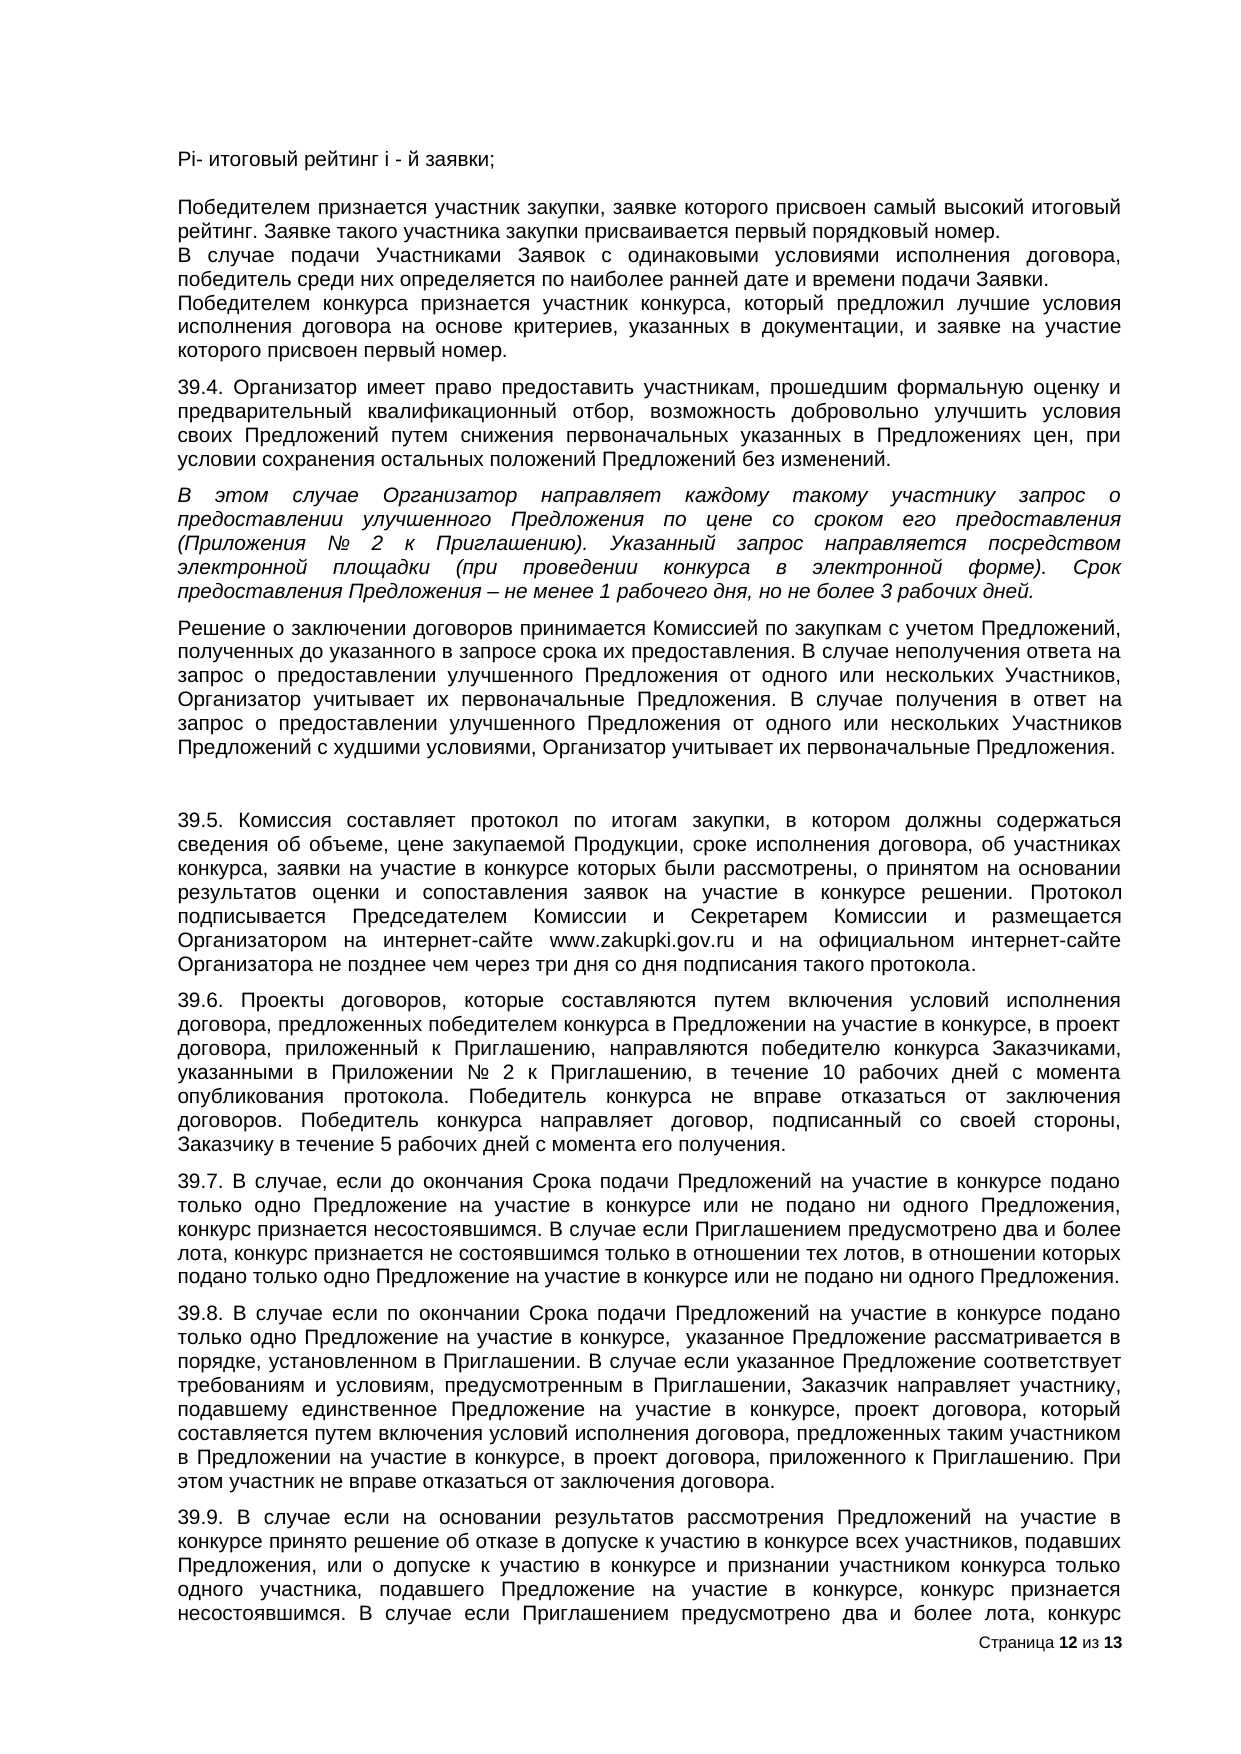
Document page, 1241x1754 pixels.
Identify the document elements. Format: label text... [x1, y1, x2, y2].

text В этом случае Организатор направляет каждому такому участнику запрос о предоставлении улучшенного Предложения по цене со сроком его предоставления (Приложения № 2 к Приглашению). Указанный запрос направляется посредством электронной площадки (при проведении конкурса в электронной форме). Срок предоставления Предложения – не менее 1 рабочего дня, но не более 3 рабочих дней. [177, 483, 1122, 603]
text Победителем конкурса признается участник конкурса, который предложил лучшие условия исполнения договора на основе критериев, указанных в документации, и заявке на участие которого присвоен первый номер. [177, 290, 1122, 362]
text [177, 1505, 1122, 1625]
text Победителем признается участник закупки, заявке которого присвоен самый высокий итоговый рейтинг. Заявке такого участника закупки присваивается первый порядковый номер. [177, 194, 1122, 242]
text 39.4. Организатор имеет право предоставить участникам, прошедшим формальную оценку и предварительный квалификационный отбор, возможность добровольно улучшить условия своих Предложений путем снижения первоначальных указанных в Предложениях цен, при условии сохранения остальных положений Предложений без изменений. [177, 375, 1122, 471]
text 39.7. В случае, если до окончания Срока подачи Предложений на участие в конкурсе подано только одно Предложение на участие в конкурсе или не подано ни одного Предложения, конкурс признается несостоявшимся. В случае если Приглашением предусмотрено два и более лота, конкурс признается не состоявшимся только в отношении тех лотов, в отношении которых подано только одно Предложение на участие в конкурсе или не подано ни одного Предложения. [177, 1168, 1122, 1288]
text Решение о заключении договоров принимается Комиссией по закупкам с учетом Предложений, полученных до указанного в запросе срока их предоставления. В случае неполучения ответа на запрос о предоставлении улучшенного Предложения от одного или нескольких Участников, Организатор учитывает их первоначальные Предложения. В случае получения в ответ на запрос о предоставлении улучшенного Предложения от одного или нескольких Участников Предложений с худшими условиями, Организатор учитывает их первоначальные Предложения. [177, 615, 1122, 759]
text 39.5. Комиссия составляет протокол по итогам закупки, в котором должны содержаться сведения об объеме, цене закупаемой Продукции, сроке исполнения договора, об участниках конкурса, заявки на участие в конкурсе которых были рассмотрены, о принятом на основании результатов оценки и сопоставления заявок на участие в конкурсе решении. Протокол подписывается Председателем Комиссии и Секретарем Комиссии и размещается Организатором на интернет-сайте www.zakupki.gov.ru и на официальном интернет-сайте Организатора не позднее чем через три дня со дня подписания такого протокола. [177, 808, 1122, 976]
text Pi- итоговый рейтинг i - й заявки; [177, 147, 1122, 171]
text 39.6. Проекты договоров, которые составляются путем включения условий исполнения договора, предложенных победителем конкурса в Предложении на участие в конкурсе, в проект договора, приложенный к Приглашению, направляются победителю конкурса Заказчиками, указанными в Приложении № 2 к Приглашению, в течение 10 рабочих дней с момента опубликования протокола. Победитель конкурса не вправе отказаться от заключения договоров. Победитель конкурса направляет договор, подписанный со своей стороны, Заказчику в течение 5 рабочих дней с момента его получения. [177, 988, 1122, 1156]
text 39.8. В случае если по окончании Срока подачи Предложений на участие в конкурсе подано только одно Предложение на участие в конкурсе, указанное Предложение рассматривается в порядке, установленном в Приглашении. В случае если указанное Предложение соответствует требованиям и условиям, предусмотренным в Приглашении, Заказчик направляет участнику, подавшему единственное Предложение на участие в конкурсе, проект договора, который составляется путем включения условий исполнения договора, предложенных таким участником в Предложении на участие в конкурсе, в проект договора, приложенного к Приглашению. При этом участник не вправе отказаться от заключения договора. [177, 1301, 1122, 1492]
text В случае подачи Участниками Заявок с одинаковыми условиями исполнения договора, победитель среди них определяется по наиболее ранней дате и времени подачи Заявки. [177, 242, 1122, 290]
